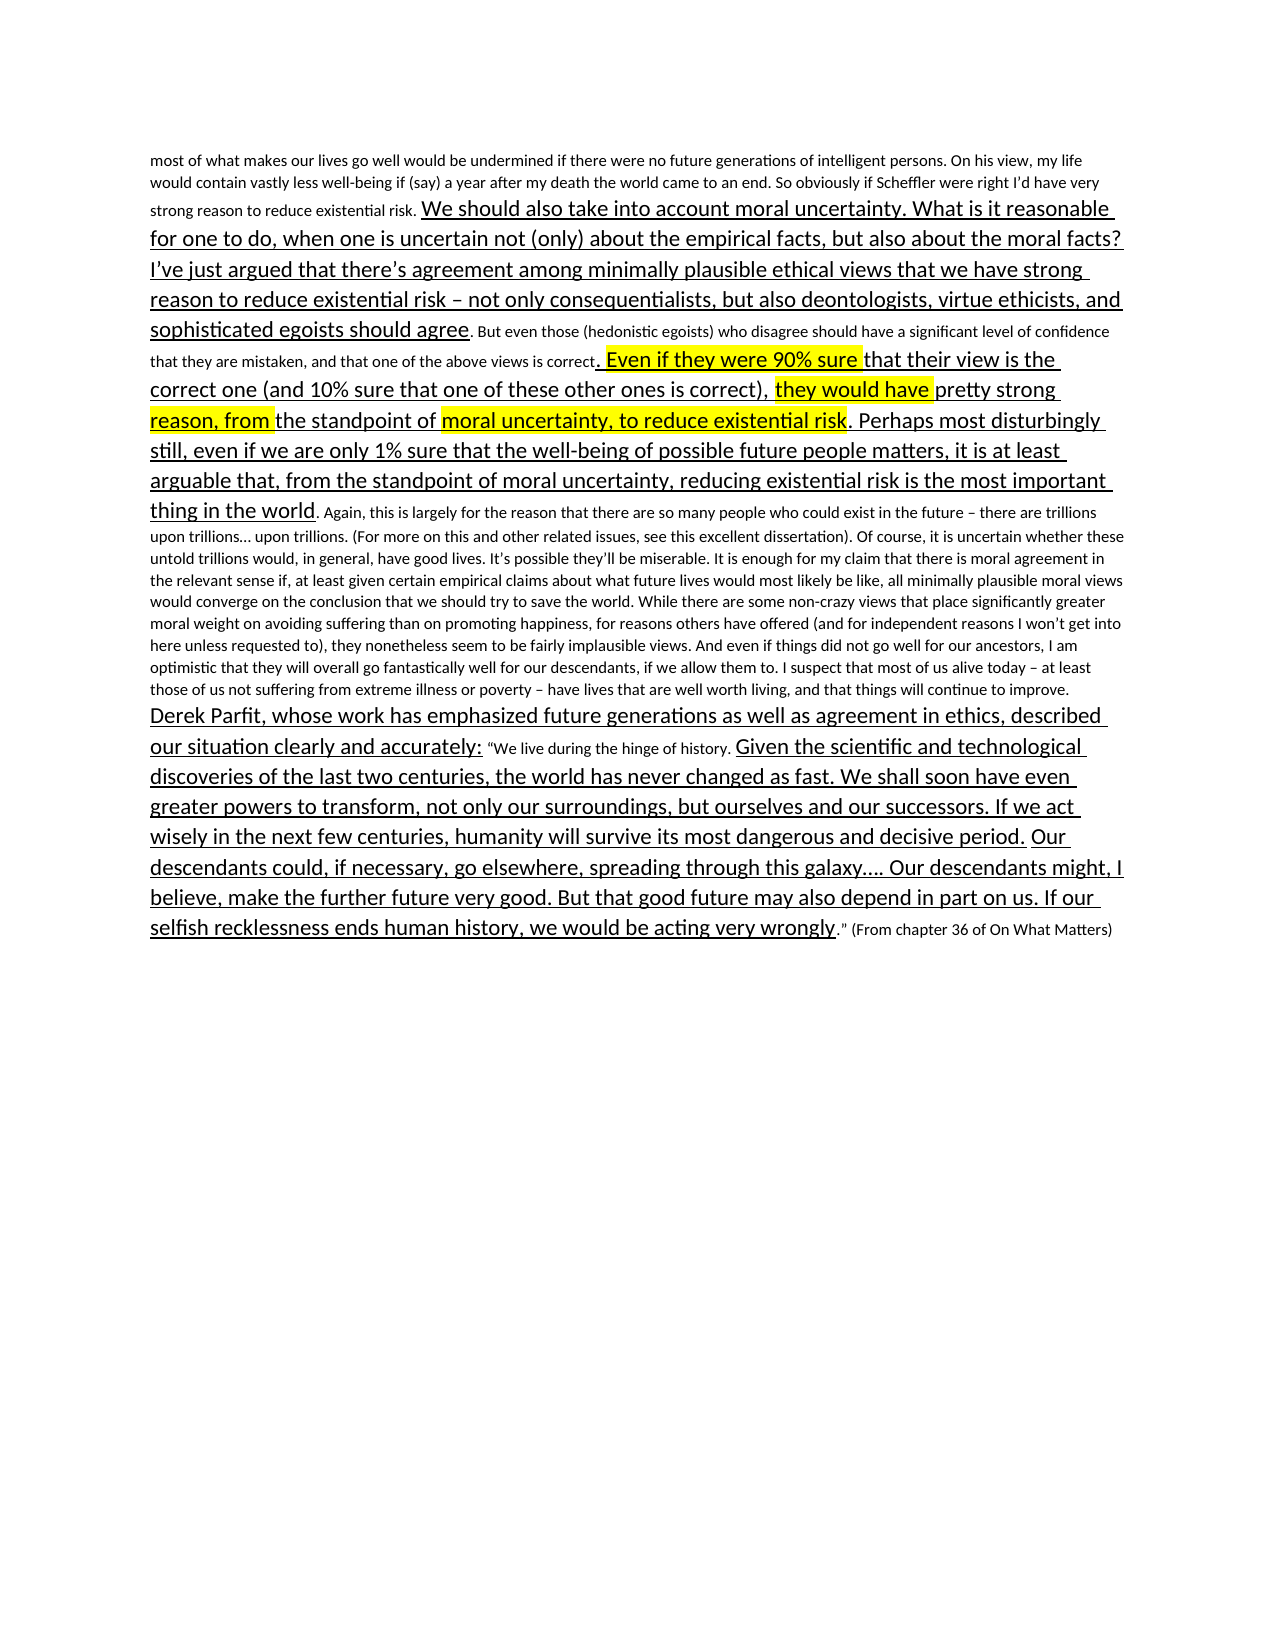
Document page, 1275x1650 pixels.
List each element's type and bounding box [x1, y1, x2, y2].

text [150, 150, 1125, 941]
